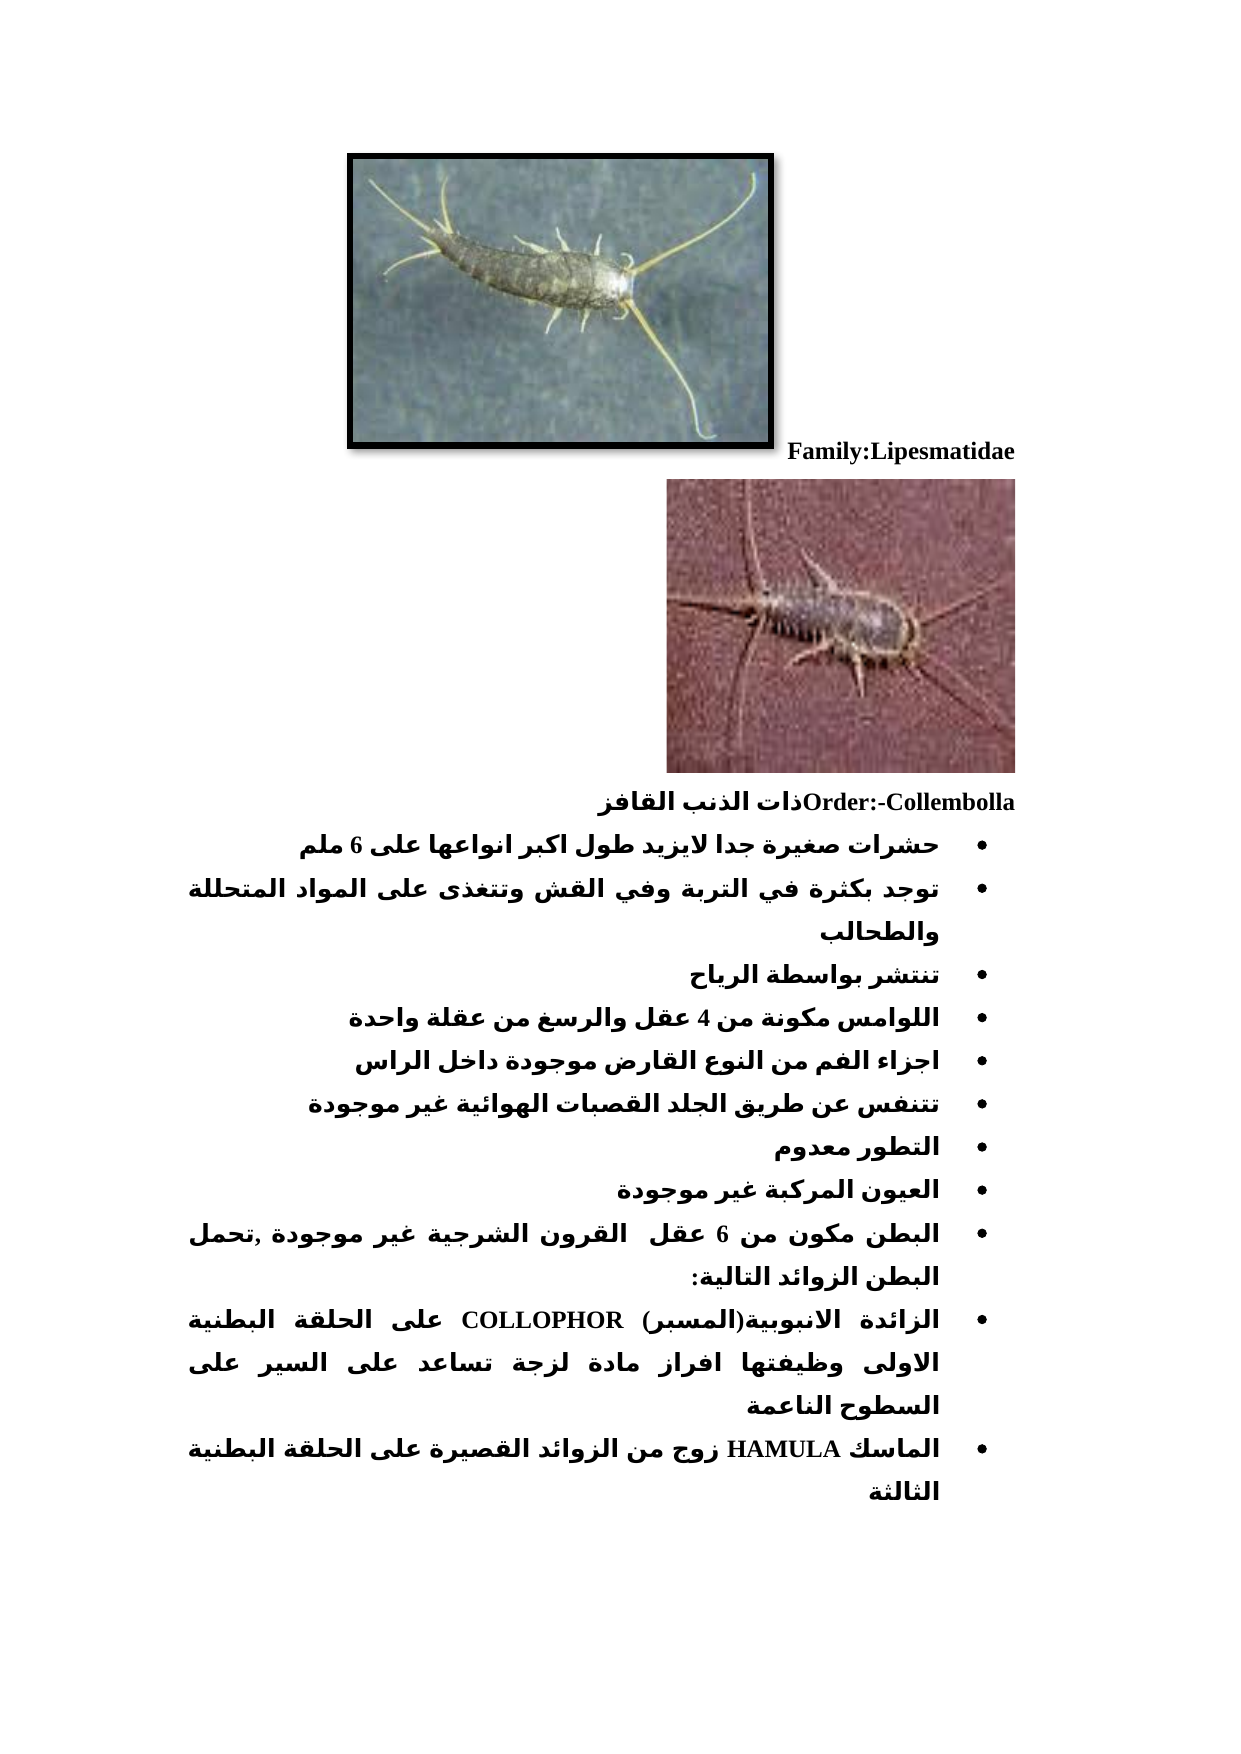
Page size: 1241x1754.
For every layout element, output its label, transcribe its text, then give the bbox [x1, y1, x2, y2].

list البطن مكون من 6 عقل القرون الشرجية غير موجودة ,تحمل البطن الزوائد التالية: [187, 1219, 978, 1291]
picture [666, 479, 1015, 773]
list اللوامس مكونة من 4 عقل والرسغ من عقلة واحدة [187, 1003, 978, 1032]
list العيون المركبة غير موجودة [187, 1176, 978, 1204]
list تنتشر بواسطة الرياح [187, 960, 978, 989]
text Order:-Collembollaذات الذنب القافز [187, 787, 1015, 816]
list اجزاء الفم من النوع القارض موجودة داخل الراس [187, 1046, 978, 1075]
list تتنفس عن طريق الجلد القصبات الهوائية غير موجودة [187, 1089, 978, 1118]
picture [353, 159, 768, 442]
list حشرات صغيرة جدا لايزيد طول اكبر انواعها على 6 ملم [187, 831, 978, 859]
list توجد بكثرة في التربة وفي القش وتتغذى على المواد المتحللة والطحالب [187, 874, 978, 946]
list الزائدة الانبوبية(المسبر) COLLOPHOR على الحلقة البطنية الاولى وظيفتها افراز مادة لزجة تساعد على السير على السطوح الناعمة [187, 1305, 978, 1420]
list التطور معدوم [187, 1132, 978, 1161]
list الماسك HAMULA زوج من الزوائد القصيرة على الحلقة البطنية الثالثة [187, 1434, 978, 1506]
